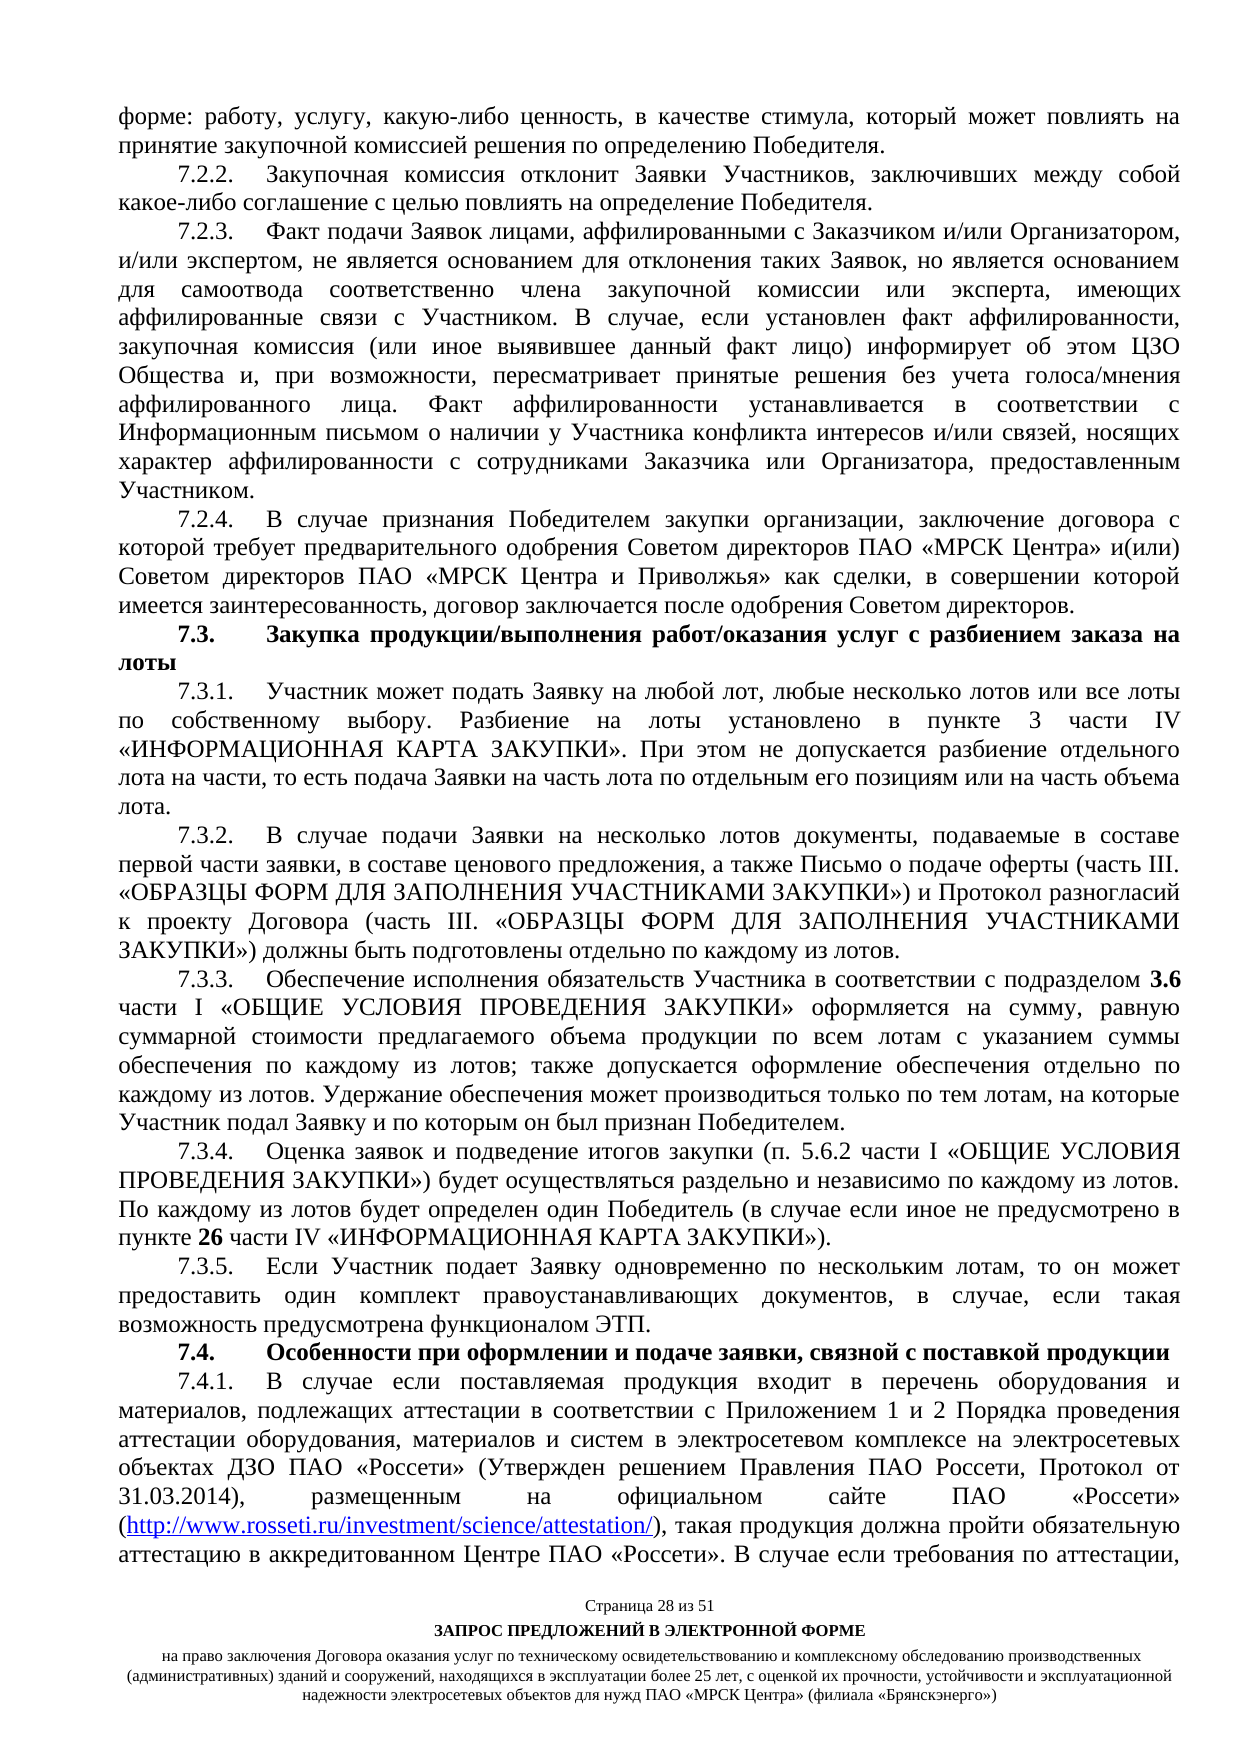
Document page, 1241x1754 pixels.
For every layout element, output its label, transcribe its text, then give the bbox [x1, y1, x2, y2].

subtitle Оценка заявок и подведение итогов закупки (п. 5.6.2 части I «ОБЩИЕ УСЛОВИЯ ПРОВЕДЕНИЯ ЗАКУПКИ») будет осуществляться раздельно и независимо по каждому из лотов. По каждому из лотов будет определен один Победитель (в случае если иное не предусмотрено в пункте 26 части IV «ИНФОРМАЦИОННАЯ КАРТА ЗАКУПКИ»). [118, 1136, 1181, 1251]
subtitle Обеспечение исполнения обязательств Участника в соответствии с подразделом 3.6 части I «ОБЩИЕ УСЛОВИЯ ПРОВЕДЕНИЯ ЗАКУПКИ» оформляется на сумму, равную суммарной стоимости предлагаемого объема продукции по всем лотам с указанием суммы обеспечения по каждому из лотов; также допускается оформление обеспечения отдельно по каждому из лотов. Удержание обеспечения может производиться только по тем лотам, на которые Участник подал Заявку и по которым он был признан Победителем. [118, 964, 1181, 1136]
subtitle Факт подачи Заявок лицами, аффилированными с Заказчиком и/или Организатором, и/или экспертом, не является основанием для отклонения таких Заявок, но является основанием для самоотвода соответственно члена закупочной комиссии или эксперта, имеющих аффилированные связи с Участником. В случае, если установлен факт аффилированности, закупочная комиссия (или иное выявившее данный факт лицо) информирует об этом ЦЗО Общества и, при возможности, пересматривает принятые решения без учета голоса/мнения аффилированного лица. Факт аффилированности устанавливается в соответствии с Информационным письмом о наличии у Участника конфликта интересов и/или связей, носящих характер аффилированности с сотрудниками Заказчика или Организатора, предоставленным Участником. [118, 216, 1181, 504]
subtitle В случае подачи Заявки на несколько лотов документы, подаваемые в составе первой части заявки, в составе ценового предложения, а также Письмо о подаче оферты (часть III. «ОБРАЗЦЫ ФОРМ ДЛЯ ЗАПОЛНЕНИЯ УЧАСТНИКАМИ ЗАКУПКИ») и Протокол разногласий к проекту Договора (часть III. «ОБРАЗЦЫ ФОРМ ДЛЯ ЗАПОЛНЕНИЯ УЧАСТНИКАМИ ЗАКУПКИ») должны быть подготовлены отдельно по каждому из лотов. [118, 820, 1181, 964]
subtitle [118, 1366, 1181, 1567]
subtitle В случае признания Победителем закупки организации, заключение договора с которой требует предварительного одобрения Советом директоров ПАО «МРСК Центра» и(или) Советом директоров ПАО «МРСК Центра и Приволжья» как сделки, в совершении которой имеется заинтересованность, договор заключается после одобрения Советом директоров. [118, 504, 1181, 619]
subtitle Закупка продукции/выполнения работ/оказания услуг с разбиением заказа на лоты [118, 619, 1181, 676]
subtitle Закупочная комиссия отклонит Заявки Участников, заключивших между собой какое-либо соглашение с целью повлиять на определение Победителя. [118, 159, 1181, 216]
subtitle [118, 101, 1181, 159]
subtitle Участник может подать Заявку на любой лот, любые несколько лотов или все лоты по собственному выбору. Разбиение на лоты установлено в пункте 3 части IV «ИНФОРМАЦИОННАЯ КАРТА ЗАКУПКИ». При этом не допускается разбиение отдельного лота на части, то есть подача Заявки на часть лота по отдельным его позициям или на часть объема лота. [118, 676, 1181, 820]
subtitle Особенности при оформлении и подаче заявки, связной с поставкой продукции [118, 1337, 1181, 1366]
subtitle Если Участник подает Заявку одновременно по нескольким лотам, то он может предоставить один комплект правоустанавливающих документов, в случае, если такая возможность предусмотрена функционалом ЭТП. [118, 1251, 1181, 1337]
